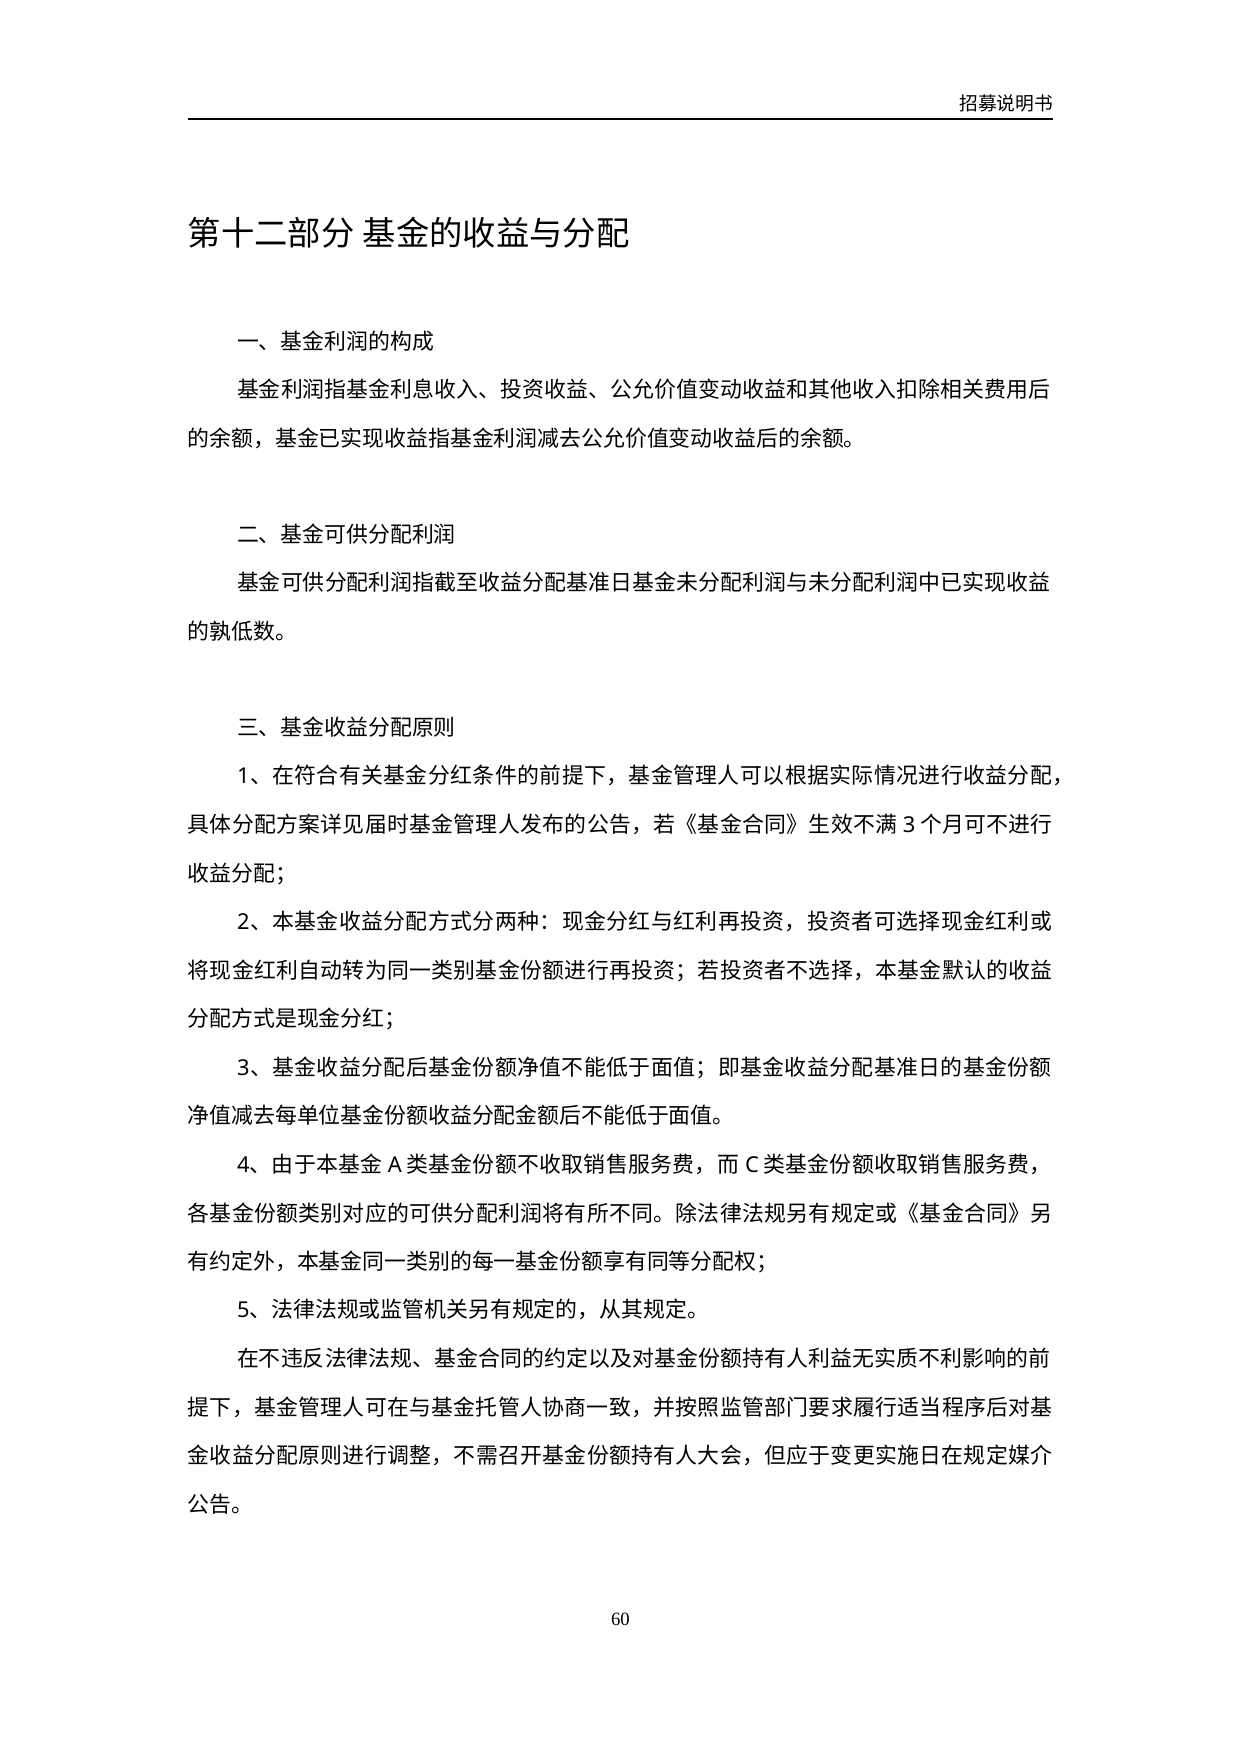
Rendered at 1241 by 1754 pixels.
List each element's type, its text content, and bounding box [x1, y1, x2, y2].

text 二、基金可供分配利润 [187, 516, 1053, 549]
text 3、基金收益分配后基金份额净值不能低于面值；即基金收益分配基准日的基金份额净值减去每单位基金份额收益分配金额后不能低于面值。 [187, 1049, 1053, 1131]
text 5、法律法规或监管机关另有规定的，从其规定。 [187, 1292, 1053, 1325]
text 2、本基金收益分配方式分两种：现金分红与红利再投资，投资者可选择现金红利或将现金红利自动转为同一类别基金份额进行再投资；若投资者不选择，本基金默认的收益分配方式是现金分红； [187, 903, 1053, 1033]
text 一、基金利润的构成 [187, 324, 1053, 356]
subtitle 基金的收益与分配 [187, 207, 1053, 255]
text 4、由于本基金A类基金份额不收取销售服务费，而C类基金份额收取销售服务费，各基金份额类别对应的可供分配利润将有所不同。除法律法规另有规定或《基金合同》另有约定外，本基金同一类别的每一基金份额享有同等分配权； [187, 1146, 1053, 1276]
text 三、基金收益分配原则 [187, 709, 1053, 742]
text 基金可供分配利润指截至收益分配基准日基金未分配利润与未分配利润中已实现收益的孰低数。 [187, 565, 1053, 646]
text 1、在符合有关基金分红条件的前提下，基金管理人可以根据实际情况进行收益分配，具体分配方案详见届时基金管理人发布的公告，若《基金合同》生效不满3个月可不进行收益分配； [187, 758, 1053, 888]
text 在不违反法律法规、基金合同的约定以及对基金份额持有人利益无实质不利影响的前提下，基金管理人可在与基金托管人协商一致，并按照监管部门要求履行适当程序后对基金收益分配原则进行调整，不需召开基金份额持有人大会，但应于变更实施日在规定媒介公告。 [187, 1341, 1053, 1519]
text 基金利润指基金利息收入、投资收益、公允价值变动收益和其他收入扣除相关费用后的余额，基金已实现收益指基金利润减去公允价值变动收益后的余额。 [187, 372, 1053, 453]
